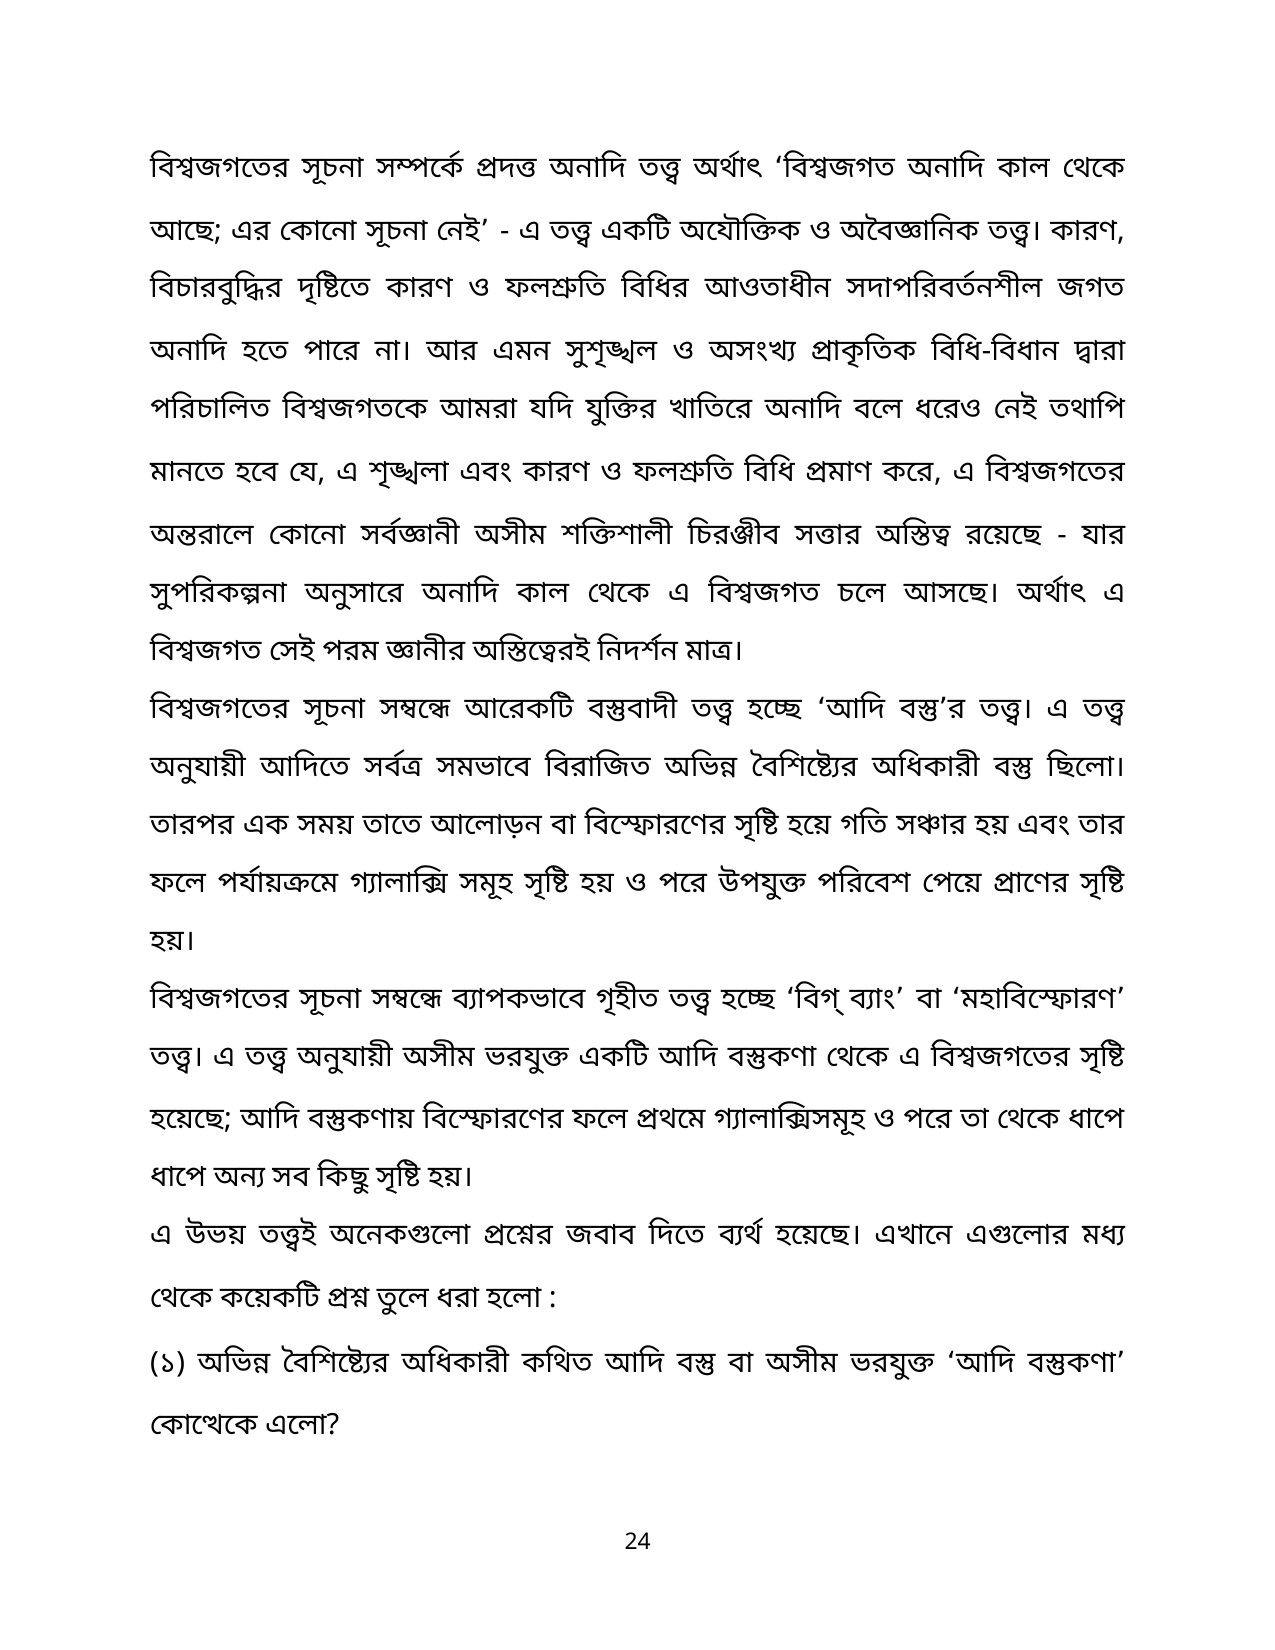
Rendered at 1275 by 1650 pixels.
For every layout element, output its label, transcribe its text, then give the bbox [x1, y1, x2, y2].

text বিশ্বজগতের সূচনা সম্বন্ধে ব্যাপকভাবে গৃহীত তত্ত্ব হচ্ছে ‘বিগ্ ব্যাং’ বা ‘মহাবিস্ফোরণ’ তত্ত্ব। এ তত্ত্ব অনুযায়ী অসীম ভরযুক্ত একটি আদি বস্তুকণা থেকে এ বিশ্বজগতের সৃষ্টি হয়েছে; আদি বস্তুকণায় বিস্ফোরণের ফলে প্রথমে গ্যালাক্সিসমূহ ও পরে তা থেকে ধাপে ধাপে অন্য সব কিছু সৃষ্টি হয়। [150, 981, 1125, 1199]
text এ উভয় তত্ত্বই অনেকগুলো প্রশ্নের জবাব দিতে ব্যর্থ হয়েছে। এখানে এগুলোর মধ্য থেকে কয়েকটি প্রশ্ন তুলে ধরা হলো : [150, 1218, 1125, 1319]
text বিশ্বজগতের সূচনা সম্পর্কে প্রদত্ত অনাদি তত্ত্ব অর্থাৎ ‘বিশ্বজগত অনাদি কাল থেকে আছে; এর কোনো সূচনা নেই’ - এ তত্ত্ব একটি অযৌক্তিক ও অবৈজ্ঞানিক তত্ত্ব। কারণ, বিচারবুদ্ধির দৃষ্টিতে কারণ ও ফলশ্রুতি বিধির আওতাধীন সদাপরিবর্তনশীল জগত অনাদি হতে পারে না। আর এমন সুশৃঙ্খল ও অসংখ্য প্রাকৃতিক বিধি-বিধান দ্বারা পরিচালিত বিশ্বজগতকে আমরা যদি যুক্তির খাতিরে অনাদি বলে ধরেও নেই তথাপি মানতে হবে যে, এ শৃঙ্খলা এবং কারণ ও ফলশ্রুতি বিধি প্রমাণ করে, এ বিশ্বজগতের অন্তরালে কোনো সর্বজ্ঞানী অসীম শক্তিশালী চিরঞ্জীব সত্তার অস্তিত্ব রয়েছে - যার সুপরিকল্পনা অনুসারে অনাদি কাল থেকে এ বিশ্বজগত চলে আসছে। অর্থাৎ এ বিশ্বজগত সেই পরম জ্ঞানীর অস্তিত্বেরই নিদর্শন মাত্র। [150, 150, 1125, 672]
text (১) অভিন্ন বৈশিষ্ট্যের অধিকারী কথিত আদি বস্তু বা অসীম ভরযুক্ত ‘আদি বস্তুকণা’ কোত্থেকে এলো? [150, 1341, 1125, 1447]
text বিশ্বজগতের সূচনা সম্বন্ধে আরেকটি বস্তুবাদী তত্ত্ব হচ্ছে ‘আদি বস্তু’র তত্ত্ব। এ তত্ত্ব অনুযায়ী আদিতে সর্বত্র সমভাবে বিরাজিত অভিন্ন বৈশিষ্ট্যের অধিকারী বস্তু ছিলো। তারপর এক সময় তাতে আলোড়ন বা বিস্ফোরণের সৃষ্টি হয়ে গতি সঞ্চার হয় এবং তার ফলে পর্যায়ক্রমে গ্যালাক্সি সমূহ সৃষ্টি হয় ও পরে উপযুক্ত পরিবেশ পেয়ে প্রাণের সৃষ্টি হয়। [150, 691, 1125, 962]
